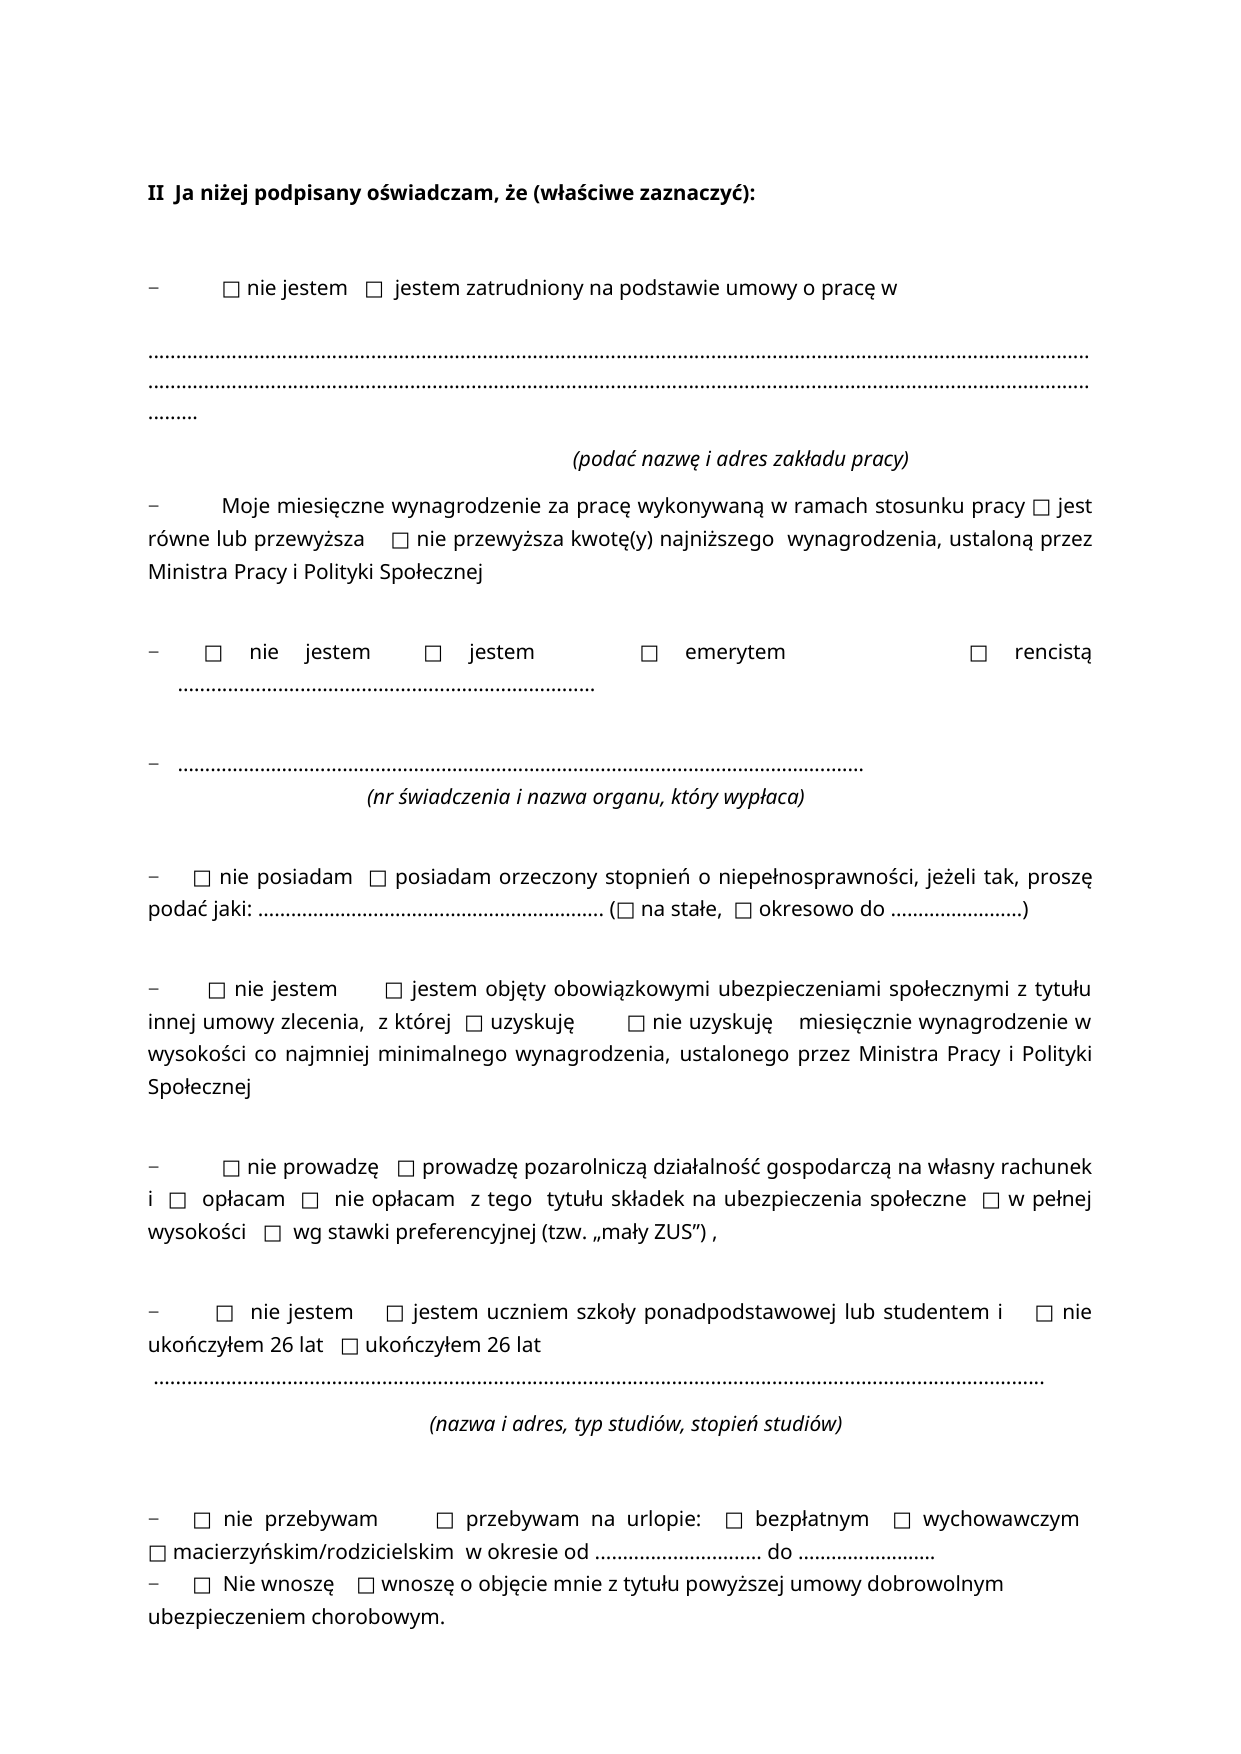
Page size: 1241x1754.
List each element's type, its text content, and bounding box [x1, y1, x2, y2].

list □ nie jestem □ jestem zatrudniony na podstawie umowy o pracę w [148, 273, 1092, 301]
list □ nie jestem □ jestem objęty obowiązkowymi ubezpieczeniami społecznymi z tytułu innej umowy zlecenia, z której □ uzyskuję □ nie uzyskuję miesięcznie wynagrodzenie w wysokości co najmniej minimalnego wynagrodzenia, ustalonego przez Ministra Pracy i Polityki Społecznej [148, 974, 1092, 1101]
list □ nie jestem □ jestem uczniem szkoły ponadpodstawowej lub studentem i □ nie ukończyłem 26 lat □ ukończyłem 26 lat [148, 1297, 1092, 1358]
list □ nie prowadzę □ prowadzę pozarolniczą działalność gospodarczą na własny rachunek i □ opłacam □ nie opłacam z tego tytułu składek na ubezpieczenia społeczne □ w pełnej wysokości □ wg stawki preferencyjnej (tzw. „mały ZUS”) , [148, 1152, 1092, 1246]
list ………………………………………………………………………………………………………..…… (nr świadczenia i nazwa organu, który wypłaca) [148, 749, 1092, 810]
text (nazwa i adres, typ studiów, stopień studiów) [148, 1409, 1092, 1438]
list □ nie jestem □ jestem □ emerytem □ rencistą ........................................................................... [148, 637, 1092, 698]
list □ nie przebywam □ przebywam na urlopie: □ bezpłatnym □ wychowawczym □ macierzyńskim/rodzicielskim w okresie od .............................. do ……………………. [148, 1504, 1092, 1565]
list □ Nie wnoszę □ wnoszę o objęcie mnie z tytułu powyższej umowy dobrowolnym ubezpieczeniem chorobowym. [148, 1569, 1092, 1630]
text ........................................................................................................................................................................................................................................................................................................................................................... [118, 306, 1092, 426]
text (podać nazwę i adres zakładu pracy) [177, 444, 1092, 473]
text ................................................................................................................................................................ [148, 1362, 1092, 1391]
list Moje miesięczne wynagrodzenie za pracę wykonywaną w ramach stosunku pracy □ jest równe lub przewyższa □ nie przewyższa kwotę(y) najniższego wynagrodzenia, ustaloną przez Ministra Pracy i Polityki Społecznej [148, 492, 1092, 585]
list □ nie posiadam □ posiadam orzeczony stopnień o niepełnosprawności, jeżeli tak, proszę podać jaki: …………………………….……………………….. (□ na stałe, □ okresowo do ……………………) [148, 862, 1092, 923]
text II Ja niżej podpisany oświadczam, że (właściwe zaznaczyć): [148, 178, 1092, 207]
